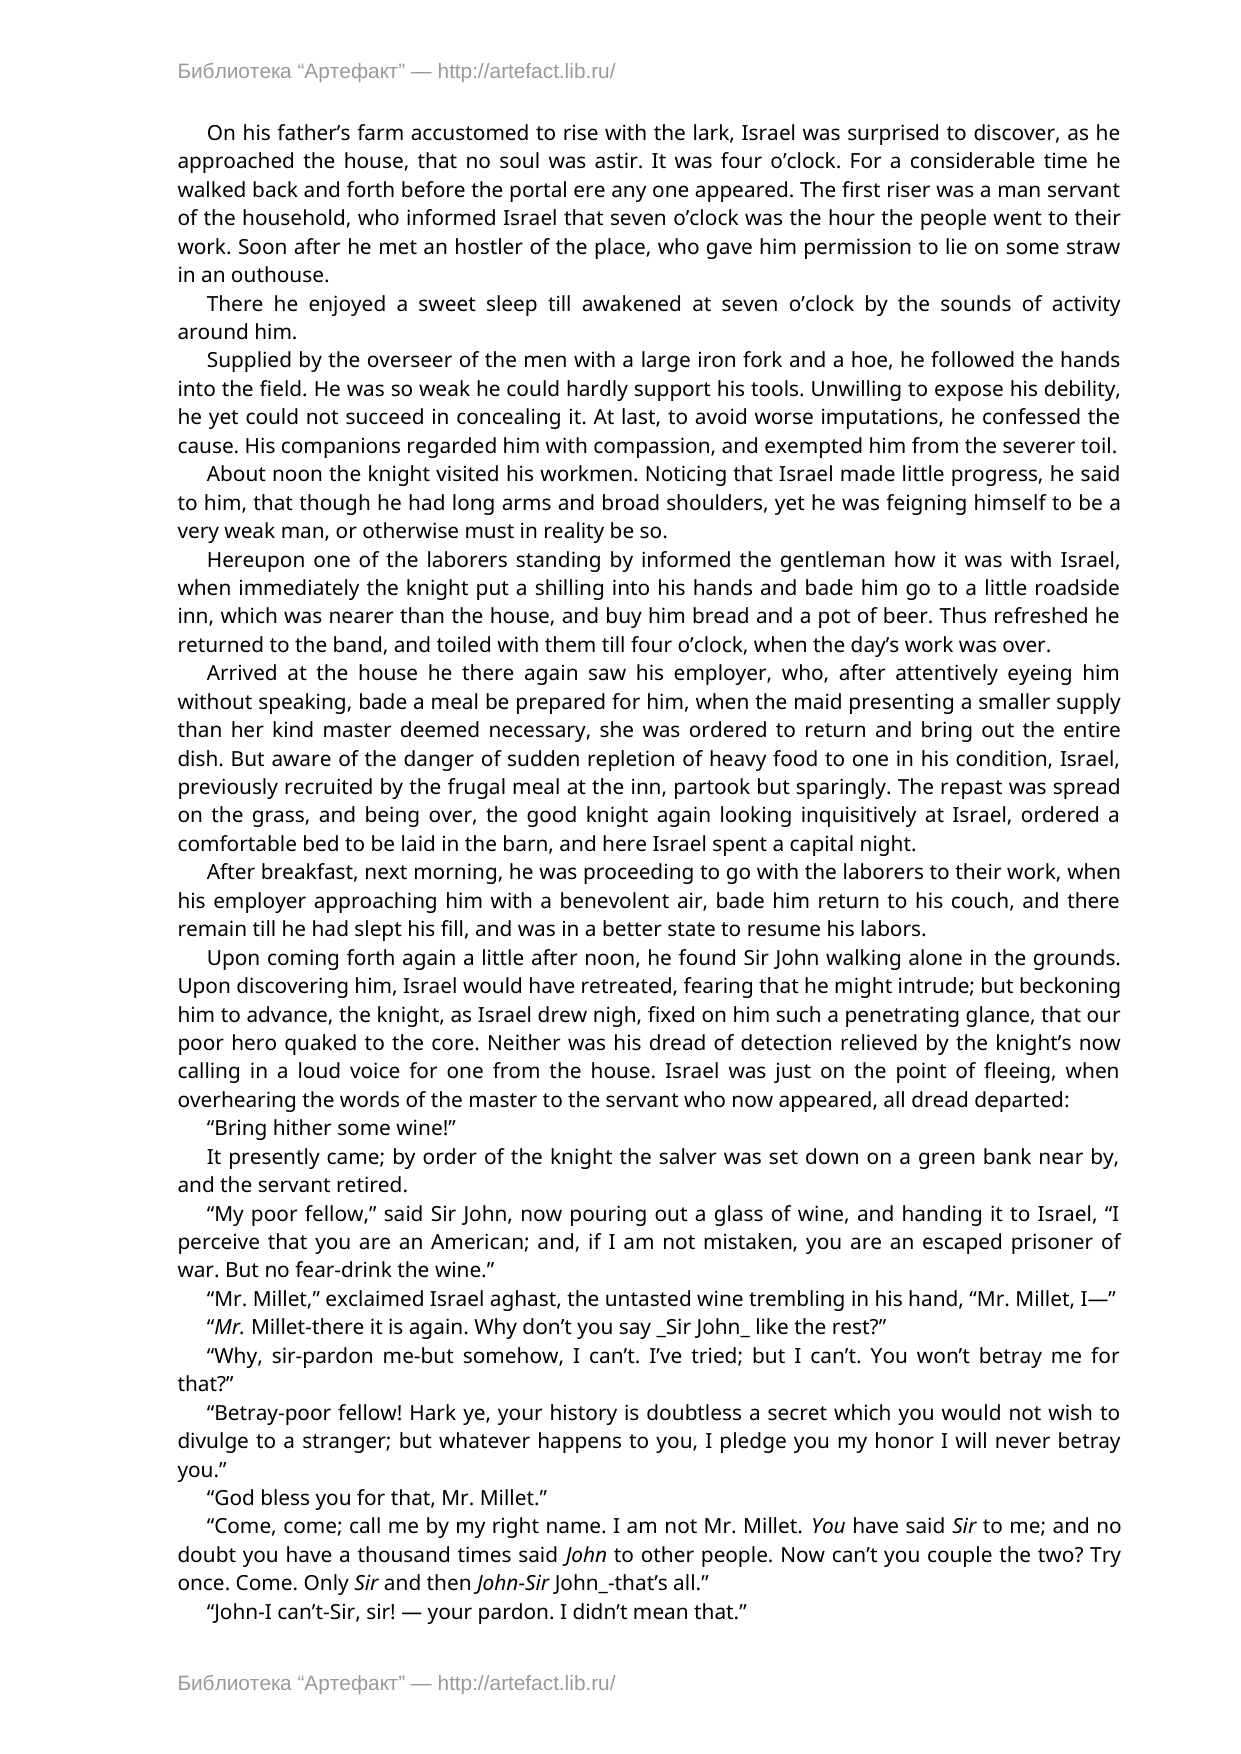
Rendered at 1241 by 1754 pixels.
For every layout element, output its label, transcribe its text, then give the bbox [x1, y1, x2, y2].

text After breakfast, next morning, he was proceeding to go with the laborers to their work, when his employer approaching him with a benevolent air, bade him return to his couch, and there remain till he had slept his fill, and was in a better state to resume his labors. [177, 857, 1122, 943]
text Supplied by the overseer of the men with a large iron fork and a hoe, he followed the hands into the field. He was so weak he could hardly support his tools. Unwilling to expose his debility, he yet could not succeed in concealing it. At last, to avoid worse imputations, he confessed the cause. His companions regarded him with compassion, and exempted him from the severer toil. [177, 346, 1122, 459]
text “God bless you for that, Mr. Millet.” [177, 1483, 1122, 1512]
text It presently came; by order of the knight the salver was set down on a green bank near by, and the servant retired. [177, 1142, 1122, 1199]
text Arrived at the house he there again saw his employer, who, after attentively eyeing him without speaking, bade a meal be prepared for him, when the maid presenting a smaller supply than her kind master deemed necessary, she was ordered to return and bring out the entire dish. But aware of the danger of sudden repletion of heavy food to one in his condition, Israel, previously recruited by the frugal meal at the inn, partook but sparingly. The repast was spread on the grass, and being over, the good knight again looking inquisitively at Israel, ordered a comfortable bed to be laid in the barn, and here Israel spent a capital night. [177, 658, 1122, 857]
text “Bring hither some wine!” [177, 1113, 1122, 1142]
text “Mr. Millet-there it is again. Why don’t you say _Sir John_ like the rest?” [177, 1312, 1122, 1341]
text Hereupon one of the laborers standing by informed the gentleman how it was with Israel, when immediately the knight put a shilling into his hands and bade him go to a little roadside inn, which was nearer than the house, and buy him bread and a pot of beer. Thus refreshed he returned to the band, and toiled with them till four o’clock, when the day’s work was over. [177, 545, 1122, 658]
text “My poor fellow,” said Sir John, now pouring out a glass of wine, and handing it to Israel, “I perceive that you are an American; and, if I am not mistaken, you are an escaped prisoner of war. But no fear-drink the wine.” [177, 1199, 1122, 1284]
text There he enjoyed a sweet sleep till awakened at seven o’clock by the sounds of activity around him. [177, 289, 1122, 346]
text “Mr. Millet,” exclaimed Israel aghast, the untasted wine trembling in his hand, “Mr. Millet, I—” [177, 1284, 1122, 1312]
text “Betray-poor fellow! Hark ye, your history is doubtless a secret which you would not wish to divulge to a stranger; but whatever happens to you, I pledge you my honor I will never betray you.” [177, 1398, 1122, 1483]
text On his father’s farm accustomed to rise with the lark, Israel was surprised to discover, as he approached the house, that no soul was astir. It was four o’clock. For a considerable time he walked back and forth before the portal ere any one appeared. The first riser was a man servant of the household, who informed Israel that seven o’clock was the hour the people went to their work. Soon after he met an hostler of the place, who gave him permission to lie on some straw in an outhouse. [177, 118, 1122, 289]
text About noon the knight visited his workmen. Noticing that Israel made little progress, he said to him, that though he had long arms and broad shoulders, yet he was feigning himself to be a very weak man, or otherwise must in reality be so. [177, 459, 1122, 545]
text Upon coming forth again a little after noon, he found Sir John walking alone in the grounds. Upon discovering him, Israel would have retreated, fearing that he might intrude; but beckoning him to advance, the knight, as Israel drew nigh, fixed on him such a penetrating glance, that our poor hero quaked to the core. Neither was his dread of detection relieved by the knight’s now calling in a loud voice for one from the house. Israel was just on the point of fleeing, when overhearing the words of the master to the servant who now appeared, all dread departed: [177, 943, 1122, 1113]
text “John-I can’t-Sir, sir! — your pardon. I didn’t mean that.” [177, 1597, 1122, 1625]
text “Why, sir-pardon me-but somehow, I can’t. I’ve tried; but I can’t. You won’t betray me for that?” [177, 1341, 1122, 1398]
text “Come, come; call me by my right name. I am not Mr. Millet. You have said Sir to me; and no doubt you have a thousand times said John to other people. Now can’t you couple the two? Try once. Come. Only Sir and then John-Sir John_-that’s all.” [177, 1512, 1122, 1597]
